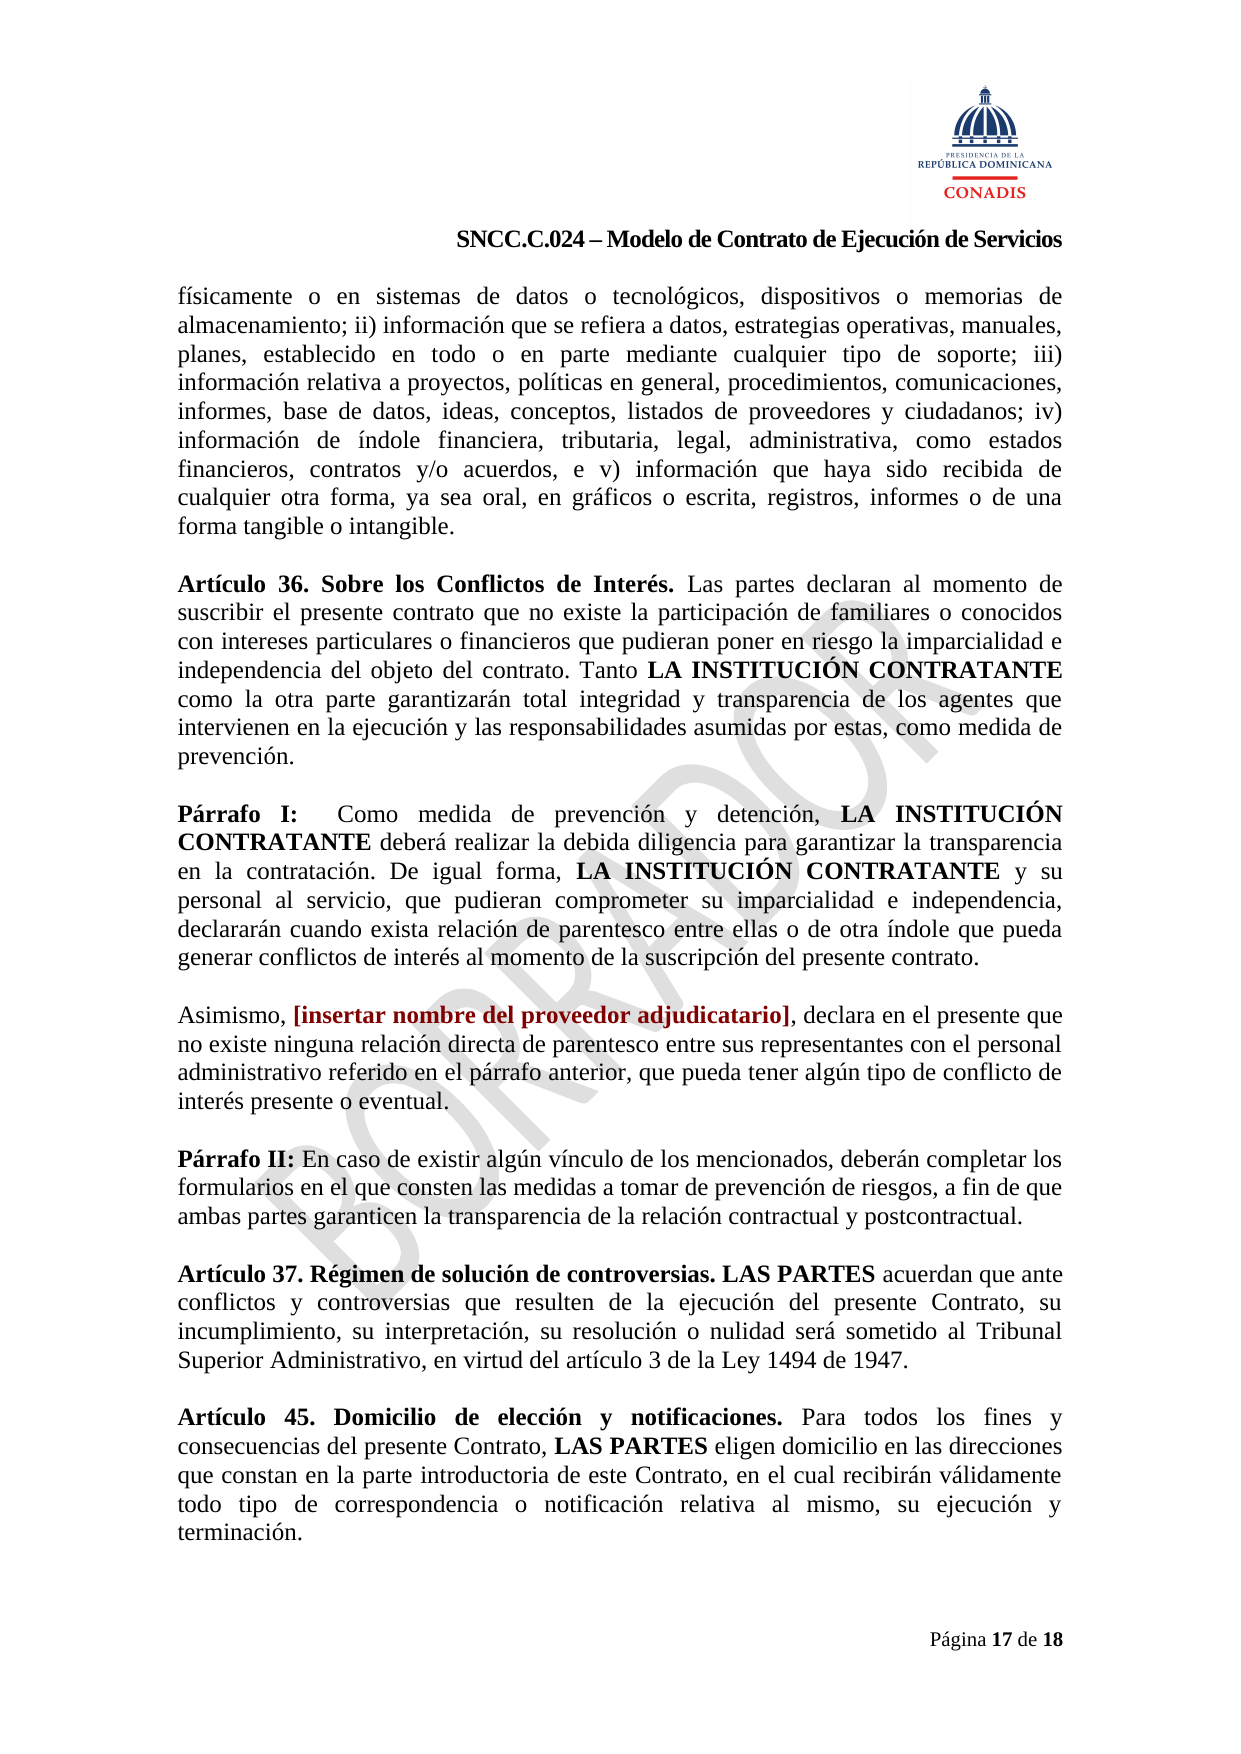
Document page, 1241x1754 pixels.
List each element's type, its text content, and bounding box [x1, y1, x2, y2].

text Artículo 37. Régimen de solución de controversias. LAS PARTES acuerdan que ante conflictos y controversias que resulten de la ejecución del presente Contrato, su incumplimiento, su interpretación, su resolución o nulidad será sometido al Tribunal Superior Administrativo, en virtud del artículo 3 de la Ley 1494 de 1947. [177, 1259, 1063, 1374]
text Artículo 45. Domicilio de elección y notificaciones. Para todos los fines y consecuencias del presente Contrato, LAS PARTES eligen domicilio en las direcciones que constan en la parte introductoria de este Contrato, en el cual recibirán válidamente todo tipo de correspondencia o notificación relativa al mismo, su ejecución y terminación. [177, 1402, 1063, 1546]
text Artículo 36. Sobre los Conflictos de Interés. Las partes declaran al momento de suscribir el presente contrato que no existe la participación de familiares o conocidos con intereses particulares o financieros que pudieran poner en riesgo la imparcialidad e independencia del objeto del contrato. Tanto LA INSTITUCIÓN CONTRATANTE como la otra parte garantizarán total integridad y transparencia de los agentes que intervienen en la ejecución y las responsabilidades asumidas por estas, como medida de prevención. [177, 569, 1063, 770]
picture [908, 73, 1064, 224]
text Párrafo II: En caso de existir algún vínculo de los mencionados, deberán completar los formularios en el que consten las medidas a tomar de prevención de riesgos, a fin de que ambas partes garanticen la transparencia de la relación contractual y postcontractual. [177, 1144, 1063, 1230]
text Párrafo I: Como medida de prevención y detención, LA INSTITUCIÓN CONTRATANTE deberá realizar la debida diligencia para garantizar la transparencia en la contratación. De igual forma, LA INSTITUCIÓN CONTRATANTE y su personal al servicio, que pudieran comprometer su imparcialidad e independencia, declararán cuando exista relación de parentesco entre ellas o de otra índole que pueda generar conflictos de interés al momento de la suscripción del presente contrato. [177, 799, 1063, 971]
text Asimismo, [insertar nombre del proveedor adjudicatario], declara en el presente que no existe ninguna relación directa de parentesco entre sus representantes con el personal administrativo referido en el párrafo anterior, que pueda tener algún tipo de conflicto de interés presente o eventual. [177, 1000, 1063, 1115]
